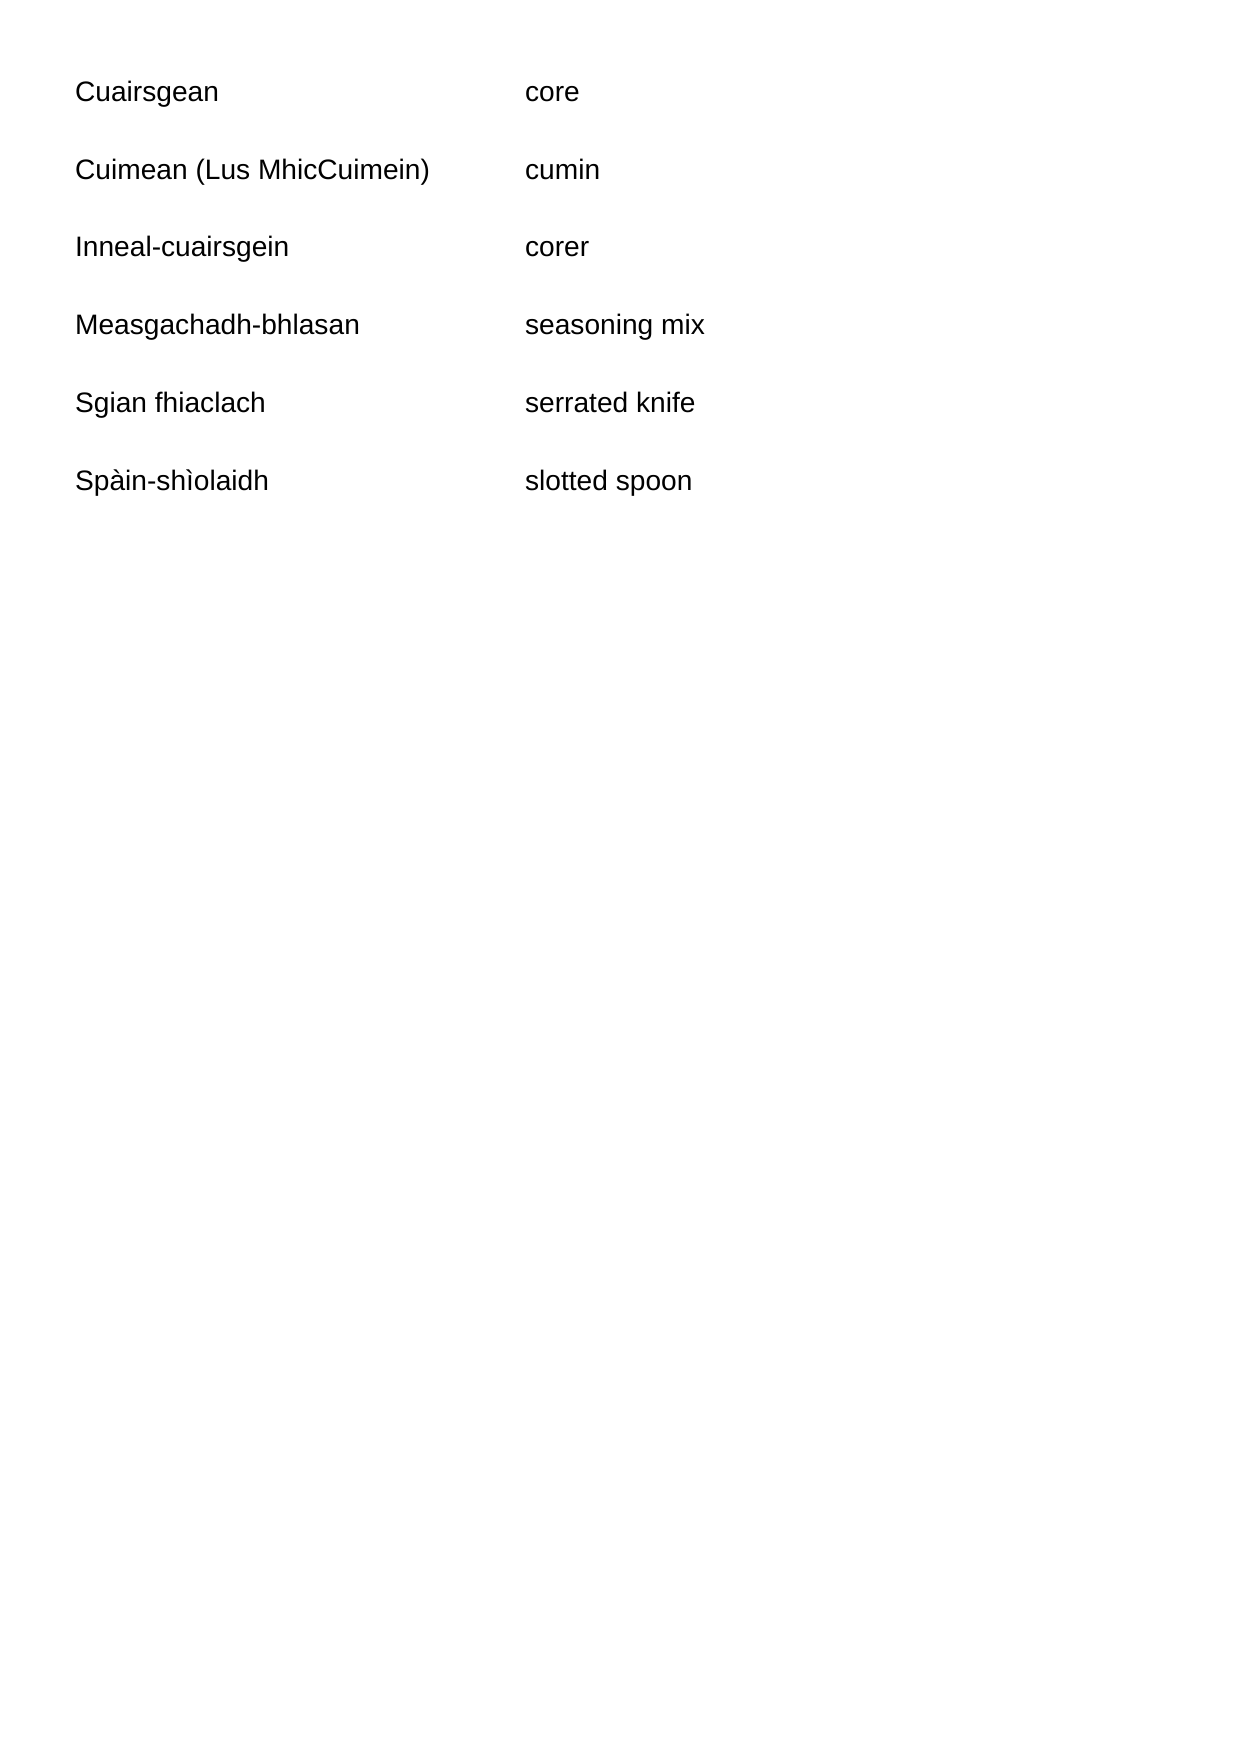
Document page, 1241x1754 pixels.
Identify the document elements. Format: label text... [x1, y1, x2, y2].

text Cuairsgean core [75, 75, 1165, 107]
text Cuimean (Lus MhicCuimein) cumin [75, 153, 1165, 185]
text Sgian fhiaclach serrated knife [75, 386, 1165, 418]
text Inneal-cuairsgein corer [75, 230, 1165, 263]
text Spàin-shìolaidh slotted spoon [75, 463, 1165, 496]
text Measgachadh-bhlasan seasoning mix [75, 308, 1165, 341]
